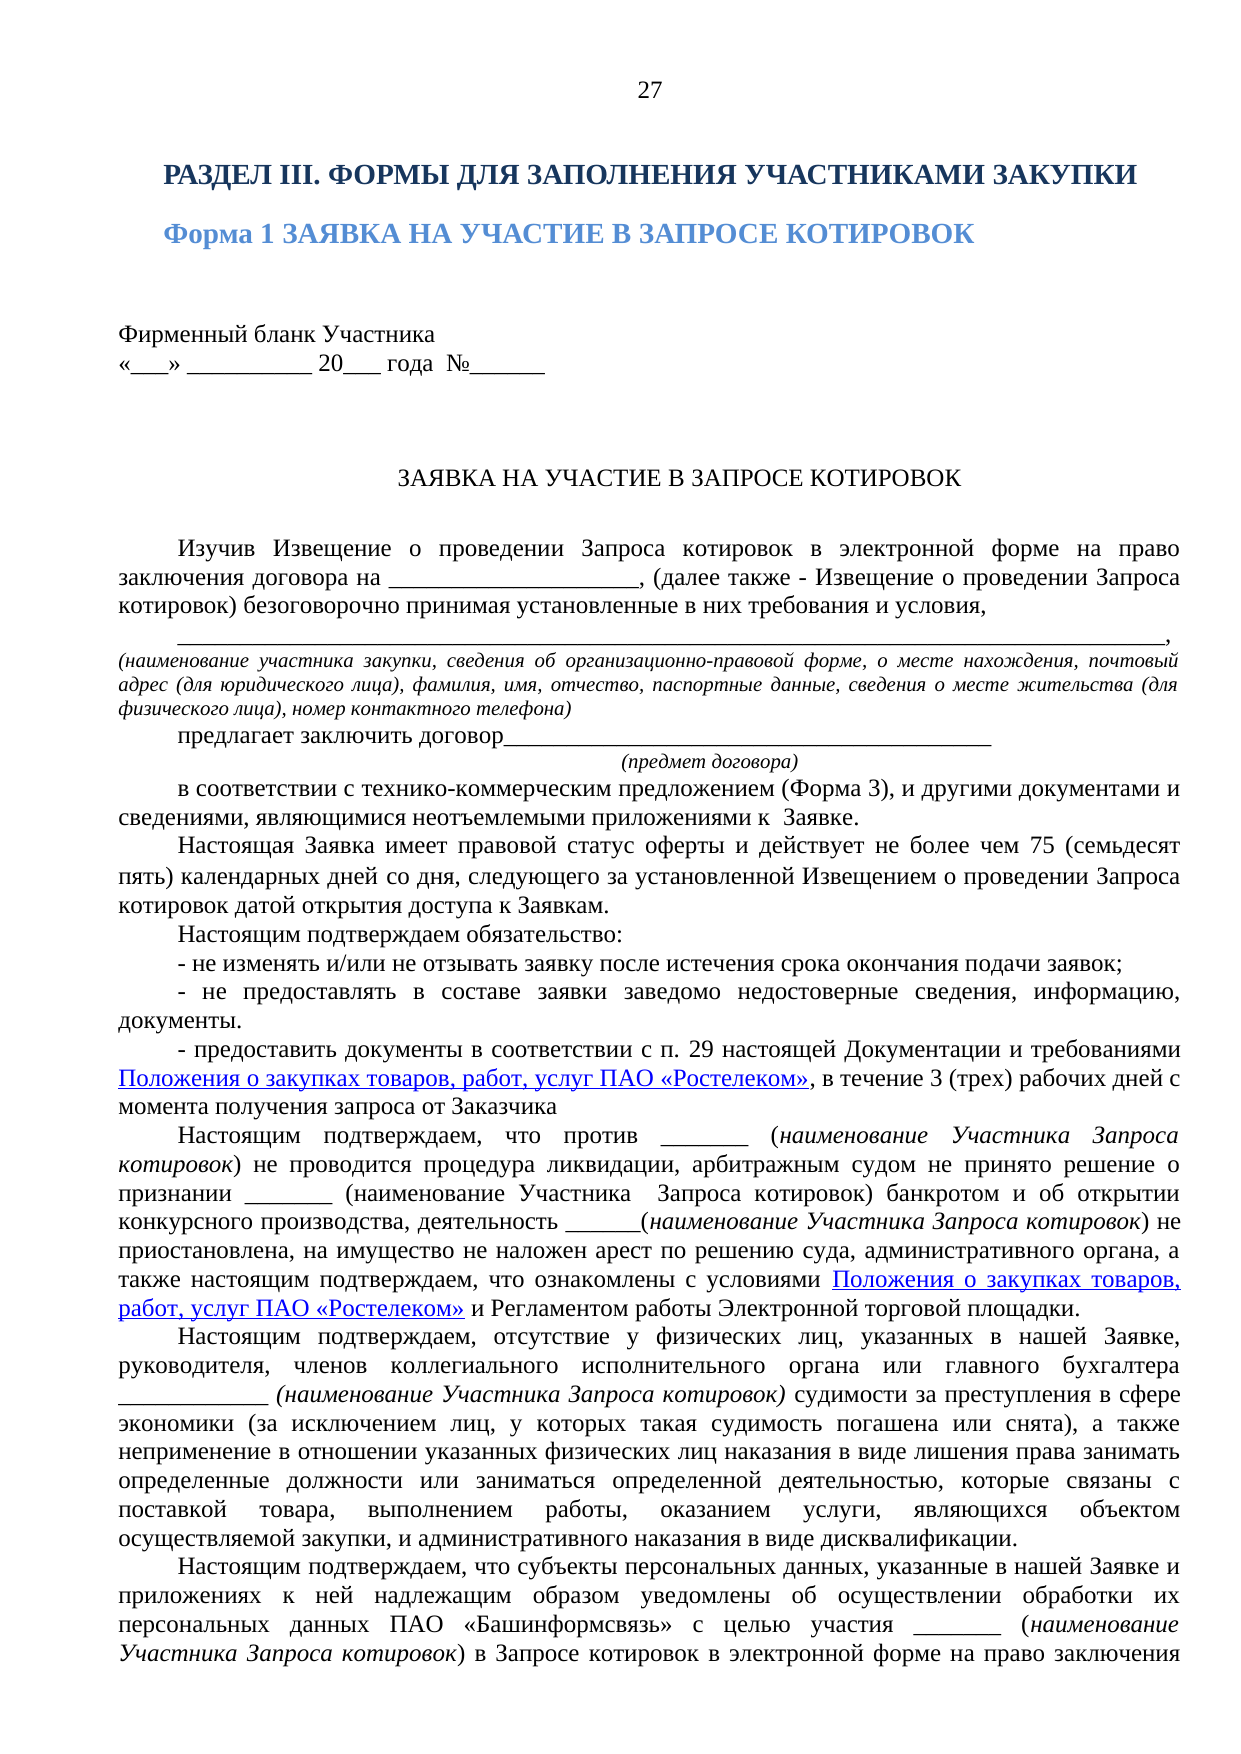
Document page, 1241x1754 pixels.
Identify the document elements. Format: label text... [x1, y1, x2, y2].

text (предмет договора) [118, 749, 1181, 773]
text - предоставить документы в соответствии с п. 29 настоящей Документации и требованиями Положения о закупках товаров, работ, услуг ПАО «Ростелеком», в течение 3 (трех) рабочих дней с момента получения запроса от Заказчика [118, 1034, 1181, 1120]
text _______________________________________________________________________________, (наименование участника закупки, сведения об организационно-правовой форме, о месте нахождения, почтовый адрес (для юридического лица), фамилия, имя, отчество, паспортные данные, сведения о месте жительства (для физического лица), номер контактного телефона) [118, 619, 1181, 720]
text - не изменять и/или не отзывать заявку после истечения срока окончания подачи заявок; [118, 948, 1181, 976]
text Настоящим подтверждаем, что против _______ (наименование Участника Запроса котировок) не проводится процедура ликвидации, арбитражным судом не принято решение о признании _______ (наименование Участника Запроса котировок) банкротом и об открытии конкурсного производства, деятельность ______(наименование Участника Запроса котировок) не приостановлена, на имущество не наложен арест по решению суда, административного органа, а также настоящим подтверждаем, что ознакомлены с условиями Положения о закупках товаров, работ, услуг ПАО «Ростелеком» и Регламентом работы Электронной торговой площадки. [118, 1120, 1181, 1321]
text Форма 1 ЗАЯВКА НА УЧАСТИЕ В ЗАПРОСЕ КОТИРОВОК [163, 216, 1181, 249]
text «___» __________ 20___ года №______ [118, 348, 1181, 377]
text Изучив Извещение о проведении Запроса котировок в электронной форме на право заключения договора на ____________________, (далее также - Извещение о проведении Запроса котировок) безоговорочно принимая установленные в них требования и условия, [118, 533, 1181, 619]
text предлагает заключить договор_______________________________________ [118, 720, 1181, 749]
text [118, 1551, 1181, 1666]
text Настоящим подтверждаем обязательство: [118, 919, 1181, 948]
text Настоящим подтверждаем, отсутствие у физических лиц, указанных в нашей Заявке, руководителя, членов коллегиального исполнительного органа или главного бухгалтера ____________ (наименование Участника Запроса котировок) судимости за преступления в сфере экономики (за исключением лиц, у которых такая судимость погашена или снята), а также неприменение в отношении указанных физических лиц наказания в виде лишения права занимать определенные должности или заниматься определенной деятельностью, которые связаны с поставкой товара, выполнением работы, оказанием услуги, являющихся объектом осуществляемой закупки, и административного наказания в виде дисквалификации. [118, 1321, 1181, 1551]
text - не предоставлять в составе заявки заведомо недостоверные сведения, информацию, документы. [118, 976, 1181, 1034]
text Фирменный бланк Участника [118, 319, 1181, 348]
text Настоящая Заявка имеет правовой статус оферты и действует не более чем 75 (семьдесят пять) календарных дней со дня, следующего за установленной Извещением о проведении Запроса котировок датой открытия доступа к Заявкам. [118, 830, 1181, 919]
text ЗАЯВКА НА УЧАСТИЕ В ЗАПРОСЕ КОТИРОВОК [118, 463, 1181, 492]
text в соответствии с технико-коммерческим предложением (Форма 3), и другими документами и сведениями, являющимися неотъемлемыми приложениями к Заявке. [118, 773, 1181, 830]
text РАЗДЕЛ III. ФОРМЫ ДЛЯ ЗАПОЛНЕНИЯ УЧАСТНИКАМИ ЗАКУПКИ [163, 157, 1181, 191]
